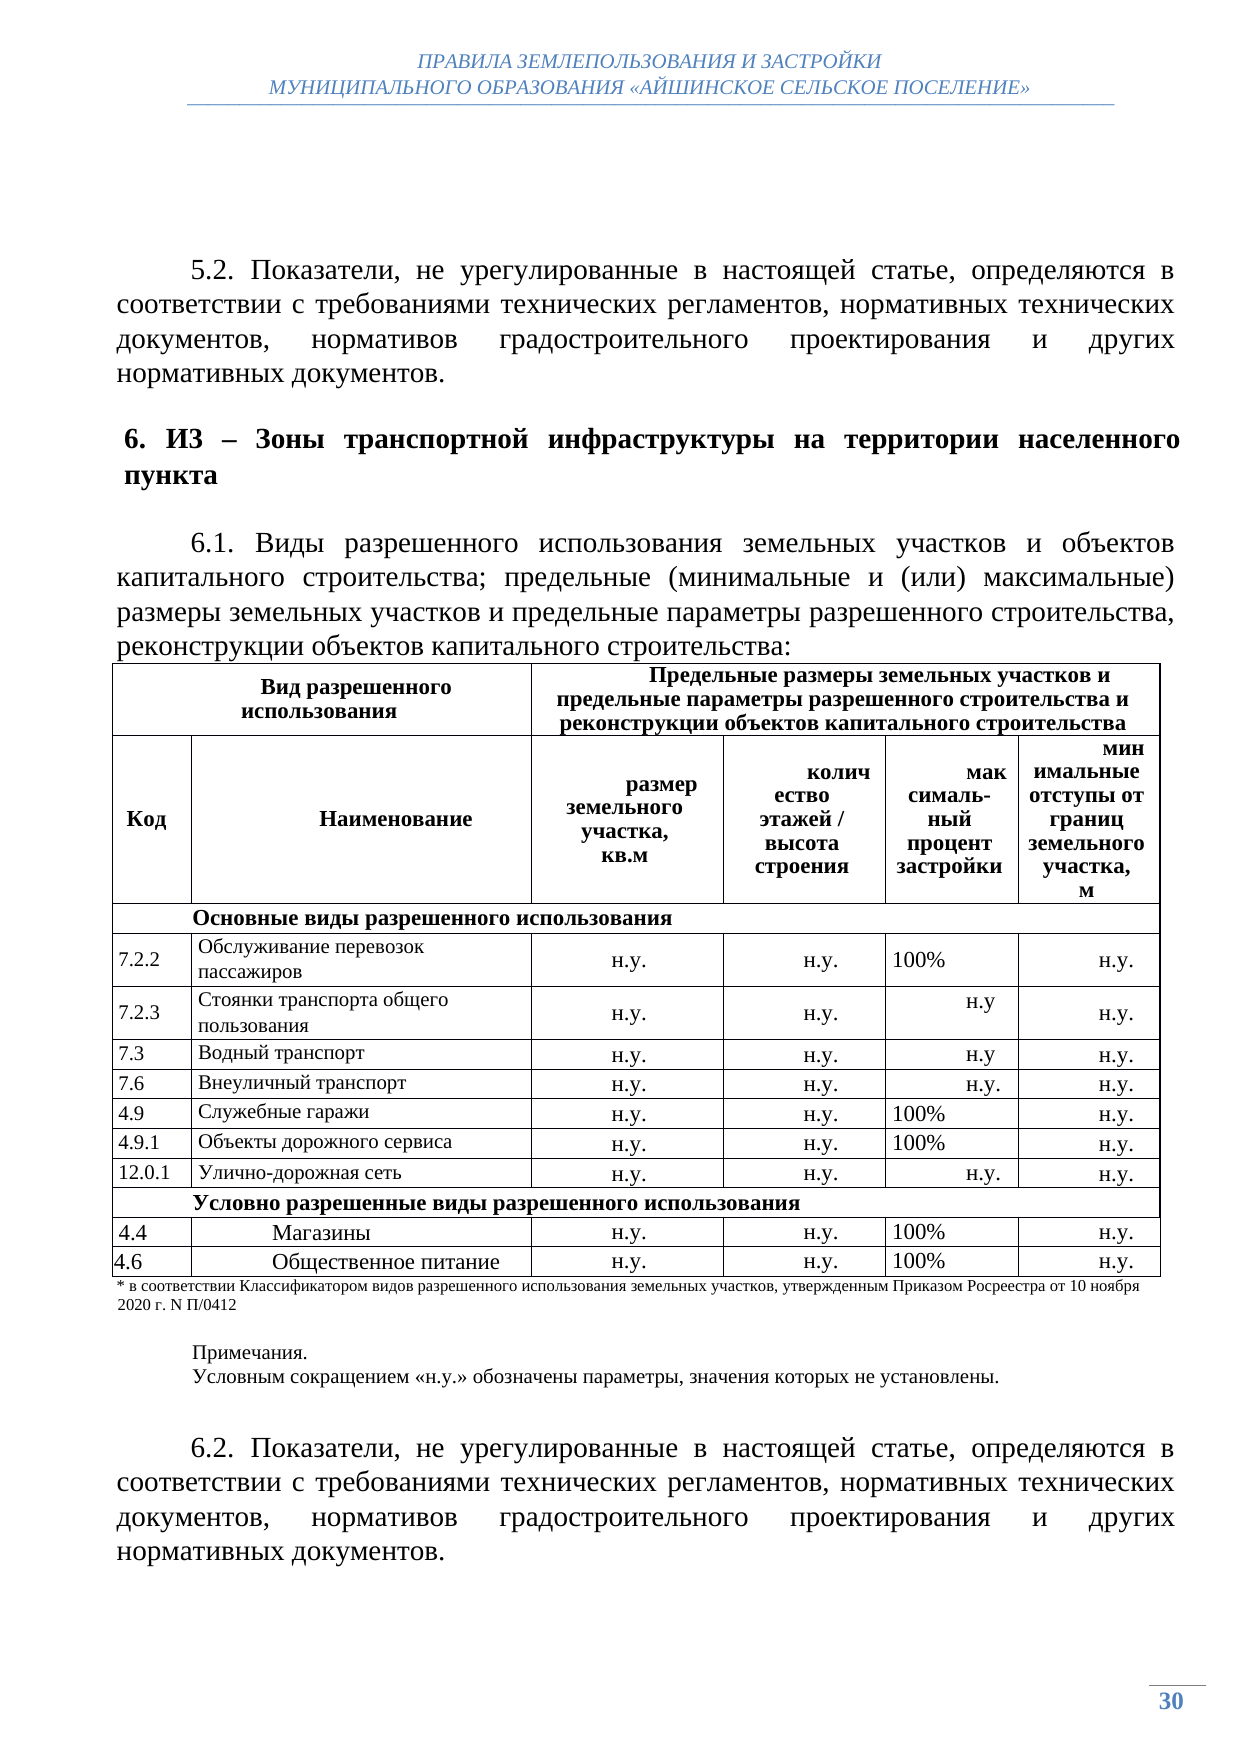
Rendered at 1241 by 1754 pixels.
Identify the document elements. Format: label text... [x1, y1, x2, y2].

table_cell 7.2.3 [113, 987, 191, 1039]
table_cell Основные виды разрешенного использования [113, 904, 1159, 932]
table_cell Водный транспорт [192, 1040, 531, 1069]
text Условным сокращением «н.у.» обозначены параметры, значения которых не установлены. [192, 1364, 1181, 1388]
table_cell Улично-дорожная сеть [192, 1159, 531, 1187]
table_cell н.у. [532, 1129, 723, 1157]
table_cell 7.3 [113, 1040, 191, 1069]
table_cell 7.6 [113, 1070, 191, 1098]
table_cell 100% [886, 1247, 1018, 1276]
text 5.2. Показатели, не урегулированные в настоящей статье, определяются в соответствии с требованиями технических регламентов, нормативных технических документов, нормативов градостроительного проектирования и других нормативных документов. [116, 252, 1176, 389]
table_cell н.у. [724, 1040, 885, 1069]
table_cell н.у. [532, 1159, 723, 1187]
table_cell 12.0.1 [113, 1159, 191, 1187]
table_cell н.у. [886, 1070, 1018, 1098]
table_cell размер земельного участка, кв.м [532, 736, 723, 903]
table_cell максималь-ный процент застройки [886, 736, 1018, 903]
table_cell 100% [886, 1129, 1018, 1157]
table_cell Код [113, 736, 191, 903]
table_cell Объекты дорожного сервиса [192, 1129, 531, 1157]
table_cell н.у. [1019, 1099, 1159, 1128]
table_cell н.у. [1019, 1040, 1159, 1069]
table_cell н.у. [724, 1218, 885, 1246]
table_cell Обслуживание перевозок пассажиров [192, 934, 531, 986]
table_cell н.у. [1019, 1129, 1159, 1157]
table_cell 100% [886, 1218, 1018, 1246]
table_cell н.у. [886, 1159, 1018, 1187]
table_cell н.у. [532, 1070, 723, 1098]
table_cell 4.4 [113, 1218, 191, 1246]
table_cell н.у. [724, 1247, 885, 1276]
table_cell н.у [886, 987, 1018, 1039]
table_cell н.у. [1019, 1159, 1159, 1187]
table_cell н.у. [532, 987, 723, 1039]
table_cell н.у. [724, 987, 885, 1039]
table_cell н.у. [532, 1218, 723, 1246]
table_cell н.у. [724, 934, 885, 986]
table_cell 100% [886, 1099, 1018, 1128]
text 6.1. Виды разрешенного использования земельных участков и объектов капитального строительства; предельные (минимальные и (или) максимальные) размеры земельных участков и предельные параметры разрешенного строительства, реконструкции объектов капитального строительства: [116, 525, 1176, 662]
table_cell н.у. [532, 1247, 723, 1276]
table_cell 4.9 [113, 1099, 191, 1128]
table_cell н.у. [1019, 1247, 1160, 1276]
table_cell н.у. [724, 1070, 885, 1098]
table_header Предельные размеры земельных участков и предельные параметры разрешенного строительства и реконструкции объектов капитального строительства [532, 664, 1159, 735]
table_cell н.у [886, 1040, 1018, 1069]
table_cell н.у. [724, 1099, 885, 1128]
table_cell н.у. [1019, 1070, 1159, 1098]
table_cell н.у. [532, 934, 723, 986]
text * в соответствии Классификатором видов разрешенного использования земельных участков, утвержденным Приказом Росреестра от 10 ноября 2020 г. N П/0412 [116, 1277, 1164, 1314]
table_cell Стоянки транспорта общего пользования [192, 987, 531, 1039]
table_cell н.у. [532, 1040, 723, 1069]
table_cell н.у. [1019, 1218, 1160, 1246]
table_cell 4.9.1 [113, 1129, 191, 1157]
table_cell Внеуличный транспорт [192, 1070, 531, 1098]
text 6.2. Показатели, не урегулированные в настоящей статье, определяются в соответствии с требованиями технических регламентов, нормативных технических документов, нормативов градостроительного проектирования и других нормативных документов. [116, 1430, 1176, 1567]
table_cell Магазины [192, 1218, 531, 1246]
table_cell 4.6 [113, 1247, 191, 1276]
table_cell Служебные гаражи [192, 1099, 531, 1128]
table_cell Общественное питание [192, 1247, 531, 1276]
table_cell минимальные отступы от границ земельного участка, м [1019, 736, 1159, 903]
table_cell н.у. [724, 1129, 885, 1157]
table_cell количество этажей / высота строения [724, 736, 885, 903]
table_cell н.у. [532, 1099, 723, 1128]
table_cell н.у. [1019, 934, 1159, 986]
table_cell 100% [886, 934, 1018, 986]
table_cell Наименование [192, 736, 531, 903]
table_cell 7.2.2 [113, 934, 191, 986]
text Примечания. [118, 1340, 1181, 1364]
table_cell н.у. [1019, 987, 1159, 1039]
table_cell н.у. [724, 1159, 885, 1187]
table_cell Условно разрешенные виды разрешенного использования [113, 1188, 1159, 1217]
table_header Вид разрешенного использования [113, 664, 531, 735]
text 6. И3 – Зоны транспортной инфраструктуры на территории населенного пункта [124, 421, 1181, 491]
